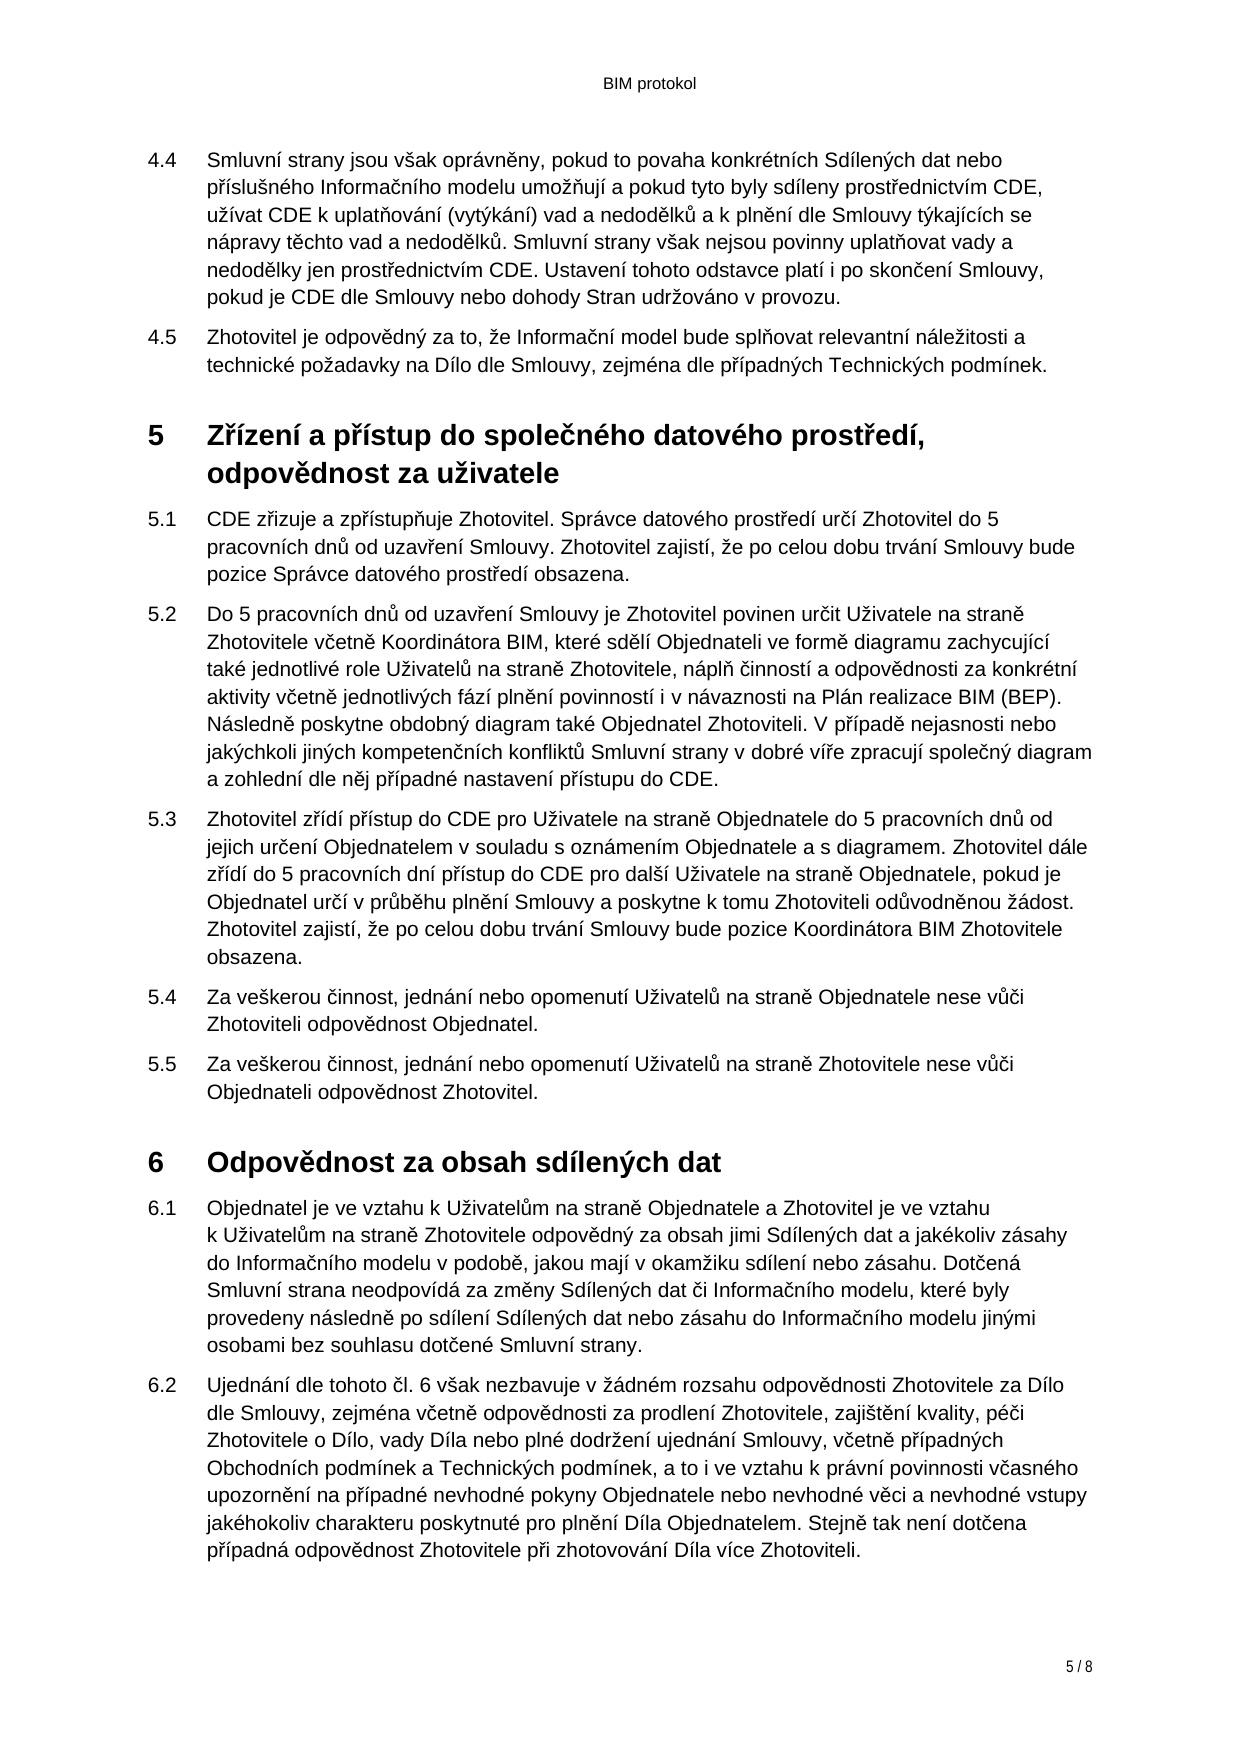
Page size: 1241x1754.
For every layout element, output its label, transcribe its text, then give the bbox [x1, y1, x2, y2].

text Za veškerou činnost, jednání nebo opomenutí Uživatelů na straně Objednatele nese vůči Zhotoviteli odpovědnost Objednatel. [148, 985, 1093, 1036]
text Objednatel je ve vztahu k Uživatelům na straně Objednatele a Zhotovitel je ve vztahu k Uživatelům na straně Zhotovitele odpovědný za obsah jimi Sdílených dat a jakékoliv zásahy do Informačního modelu v podobě, jakou mají v okamžiku sdílení nebo zásahu. Dotčená Smluvní strana neodpovídá za změny Sdílených dat či Informačního modelu, které byly provedeny následně po sdílení Sdílených dat nebo zásahu do Informačního modelu jinými osobami bez souhlasu dotčené Smluvní strany. [148, 1196, 1093, 1357]
text Zhotovitel je odpovědný za to, že Informační model bude splňovat relevantní náležitosti a technické požadavky na Dílo dle Smlouvy, zejména dle případných Technických podmínek. [148, 325, 1093, 377]
text CDE zřizuje a zpřístupňuje Zhotovitel. Správce datového prostředí určí Zhotovitel do 5 pracovních dnů od uzavření Smlouvy. Zhotovitel zajistí, že po celou dobu trvání Smlouvy bude pozice Správce datového prostředí obsazena. [148, 507, 1093, 586]
text Do 5 pracovních dnů od uzavření Smlouvy je Zhotovitel povinen určit Uživatele na straně Zhotovitele včetně Koordinátora BIM, které sdělí Objednateli ve formě diagramu zachycující také jednotlivé role Uživatelů na straně Zhotovitele, náplň činností a odpovědnosti za konkrétní aktivity včetně jednotlivých fází plnění povinností i v návaznosti na Plán realizace BIM (BEP). Následně poskytne obdobný diagram také Objednatel Zhotoviteli. V případě nejasnosti nebo jakýchkoli jiných kompetenčních konfliktů Smluvní strany v dobré víře zpracují společný diagram a zohlední dle něj případné nastavení přístupu do CDE. [148, 602, 1093, 791]
subtitle Odpovědnost za obsah sdílených dat [148, 1145, 1093, 1178]
text Za veškerou činnost, jednání nebo opomenutí Uživatelů na straně Zhotovitele nese vůči Objednateli odpovědnost Zhotovitel. [148, 1052, 1093, 1104]
text Smluvní strany jsou však oprávněny, pokud to povaha konkrétních Sdílených dat nebo příslušného Informačního modelu umožňují a pokud tyto byly sdíleny prostřednictvím CDE, užívat CDE k uplatňování (vytýkání) vad a nedodělků a k plnění dle Smlouvy týkajících se nápravy těchto vad a nedodělků. Smluvní strany však nejsou povinny uplatňovat vady a nedodělky jen prostřednictvím CDE. Ustavení tohoto odstavce platí i po skončení Smlouvy, pokud je CDE dle Smlouvy nebo dohody Stran udržováno v provozu. [148, 148, 1093, 309]
text Zhotovitel zřídí přístup do CDE pro Uživatele na straně Objednatele do 5 pracovních dnů od jejich určení Objednatelem v souladu s oznámením Objednatele a s diagramem. Zhotovitel dále zřídí do 5 pracovních dní přístup do CDE pro další Uživatele na straně Objednatele, pokud je Objednatel určí v průběhu plnění Smlouvy a poskytne k tomu Zhotoviteli odůvodněnou žádost. Zhotovitel zajistí, že po celou dobu trvání Smlouvy bude pozice Koordinátora BIM Zhotovitele obsazena. [148, 807, 1093, 969]
text Ujednání dle tohoto čl. 6 však nezbavuje v žádném rozsahu odpovědnosti Zhotovitele za Dílo dle Smlouvy, zejména včetně odpovědnosti za prodlení Zhotovitele, zajištění kvality, péči Zhotovitele o Dílo, vady Díla nebo plné dodržení ujednání Smlouvy, včetně případných Obchodních podmínek a Technických podmínek, a to i ve vztahu k právní povinnosti včasného upozornění na případné nevhodné pokyny Objednatele nebo nevhodné věci a nevhodné vstupy jakéhokoliv charakteru poskytnuté pro plnění Díla Objednatelem. Stejně tak není dotčena případná odpovědnost Zhotovitele při zhotovování Díla více Zhotoviteli. [148, 1373, 1093, 1562]
subtitle Zřízení a přístup do společného datového prostředí, odpovědnost za uživatele [148, 418, 1093, 490]
